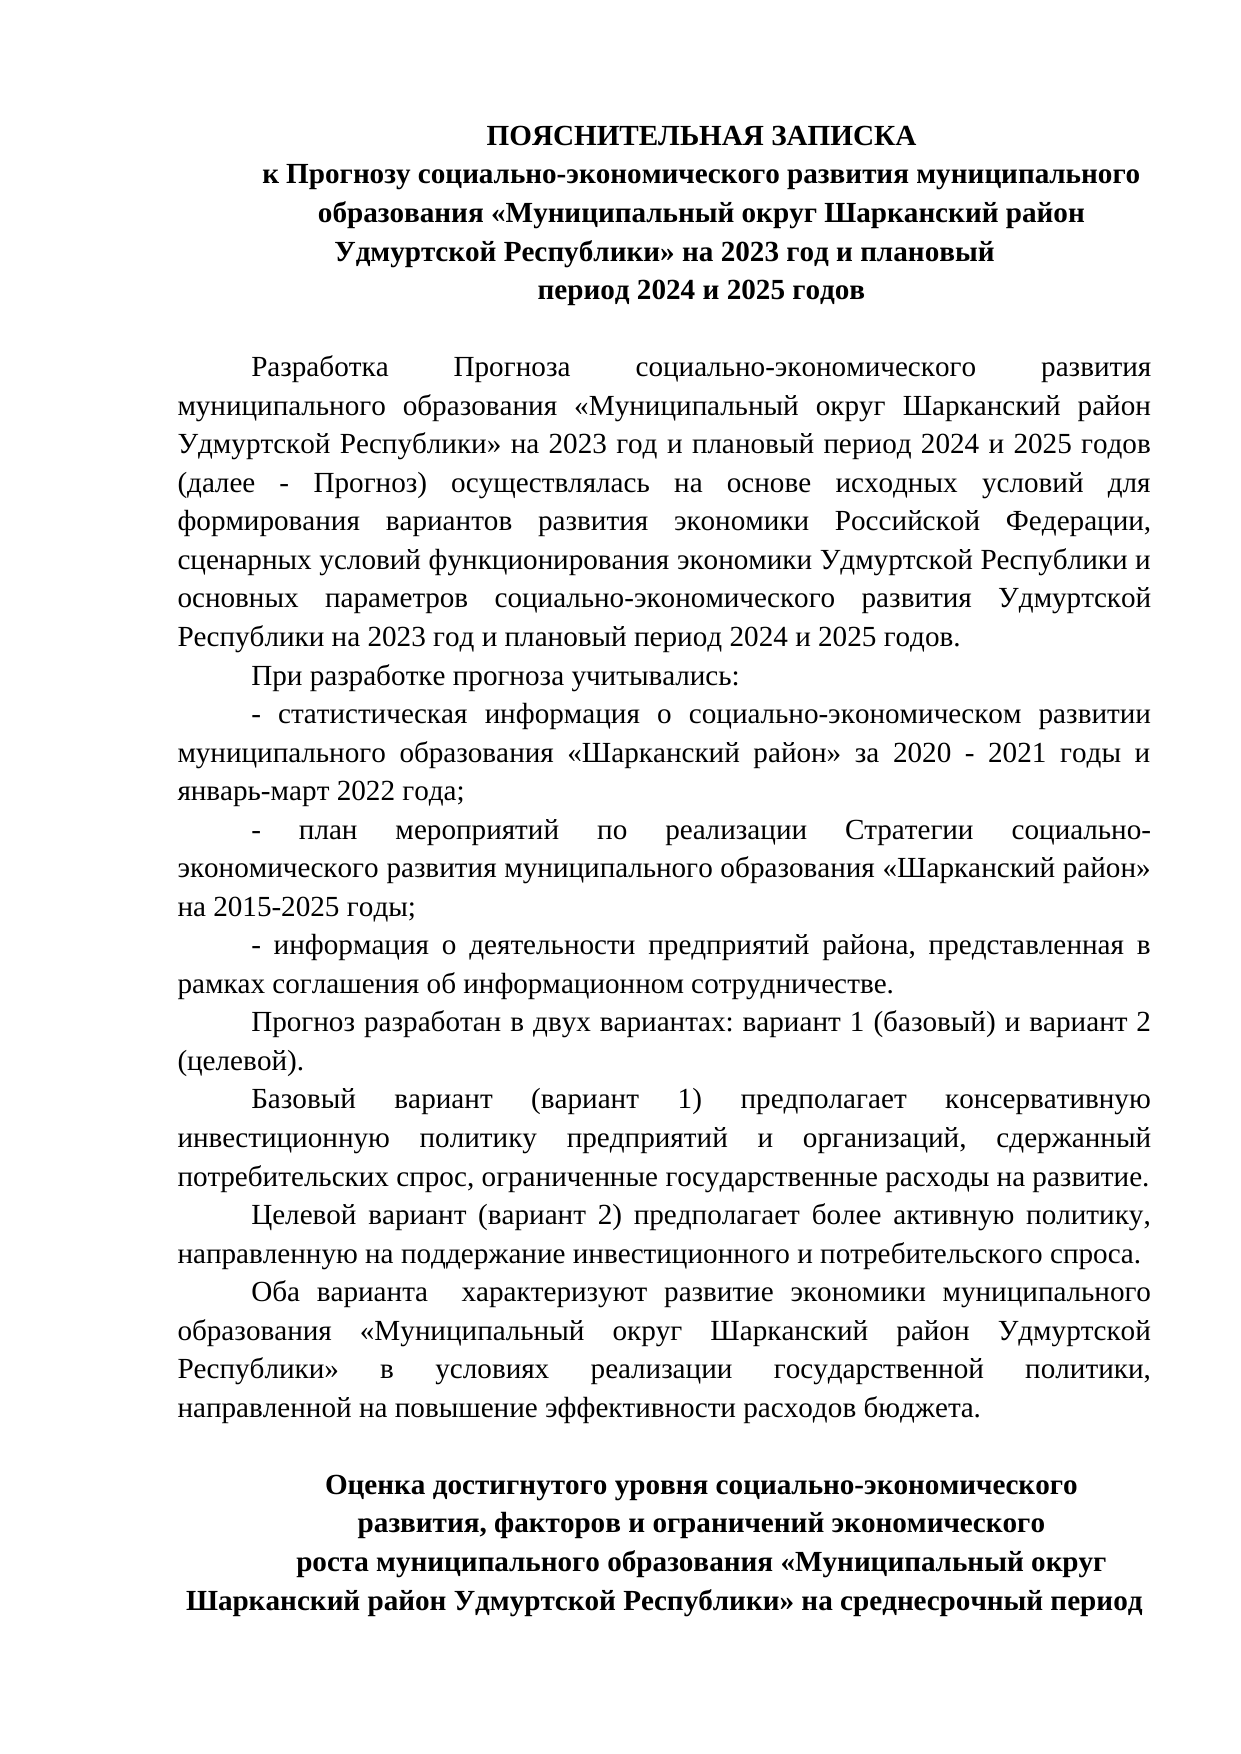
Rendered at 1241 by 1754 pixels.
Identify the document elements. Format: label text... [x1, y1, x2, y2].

text Прогноз разработан в двух вариантах: вариант 1 (базовый) и вариант 2 (целевой). [177, 1004, 1152, 1077]
text - информация о деятельности предприятий района, представленная в рамках соглашения об информационном сотрудничестве. [177, 927, 1152, 999]
text Разработка Прогноза социально-экономического развития муниципального образования «Муниципальный округ Шарканский район Удмуртской Республики» на 2023 год и плановый период 2024 и 2025 годов (далее - Прогноз) осуществлялась на основе исходных условий для формирования вариантов развития экономики Российской Федерации, сценарных условий функционирования экономики Удмуртской Республики и основных параметров социально-экономического развития Удмуртской Республики на 2023 год и плановый период 2024 и 2025 годов. [177, 349, 1152, 653]
text роста муниципального образования «Муниципальный округ Шарканский район Удмуртской Республики» на среднесрочный период [177, 1544, 1152, 1616]
text Оценка достигнутого уровня социально-экономического [177, 1467, 1152, 1501]
text Целевой вариант (вариант 2) предполагает более активную политику, направленную на поддержание инвестиционного и потребительского спроса. [177, 1197, 1152, 1269]
text развития, факторов и ограничений экономического [177, 1506, 1152, 1539]
text При разработке прогноза учитывались: [177, 658, 1152, 691]
text Базовый вариант (вариант 1) предполагает консервативную инвестиционную политику предприятий и организаций, сдержанный потребительских спрос, ограниченные государственные расходы на развитие. [177, 1082, 1152, 1192]
text образования «Муниципальный округ Шарканский район Удмуртской Республики» на 2023 год и плановый [177, 195, 1152, 267]
text Оба варианта характеризуют развитие экономики муниципального образования «Муниципальный округ Шарканский район Удмуртской Республики» в условиях реализации государственной политики, направленной на повышение эффективности расходов бюджета. [177, 1274, 1152, 1423]
text период 2024 и 2025 годов [177, 272, 1152, 306]
text - статистическая информация о социально-экономическом развитии муниципального образования «Шарканский район» за 2020 - 2021 годы и январь-март 2022 года; [177, 696, 1152, 807]
text - план мероприятий по реализации Стратегии социально-экономического развития муниципального образования «Шарканский район» на 2015-2025 годы; [177, 812, 1152, 922]
text к Прогнозу социально-экономического развития муниципального [177, 157, 1152, 190]
text ПОЯСНИТЕЛЬНАЯ ЗАПИСКА [177, 118, 1152, 152]
